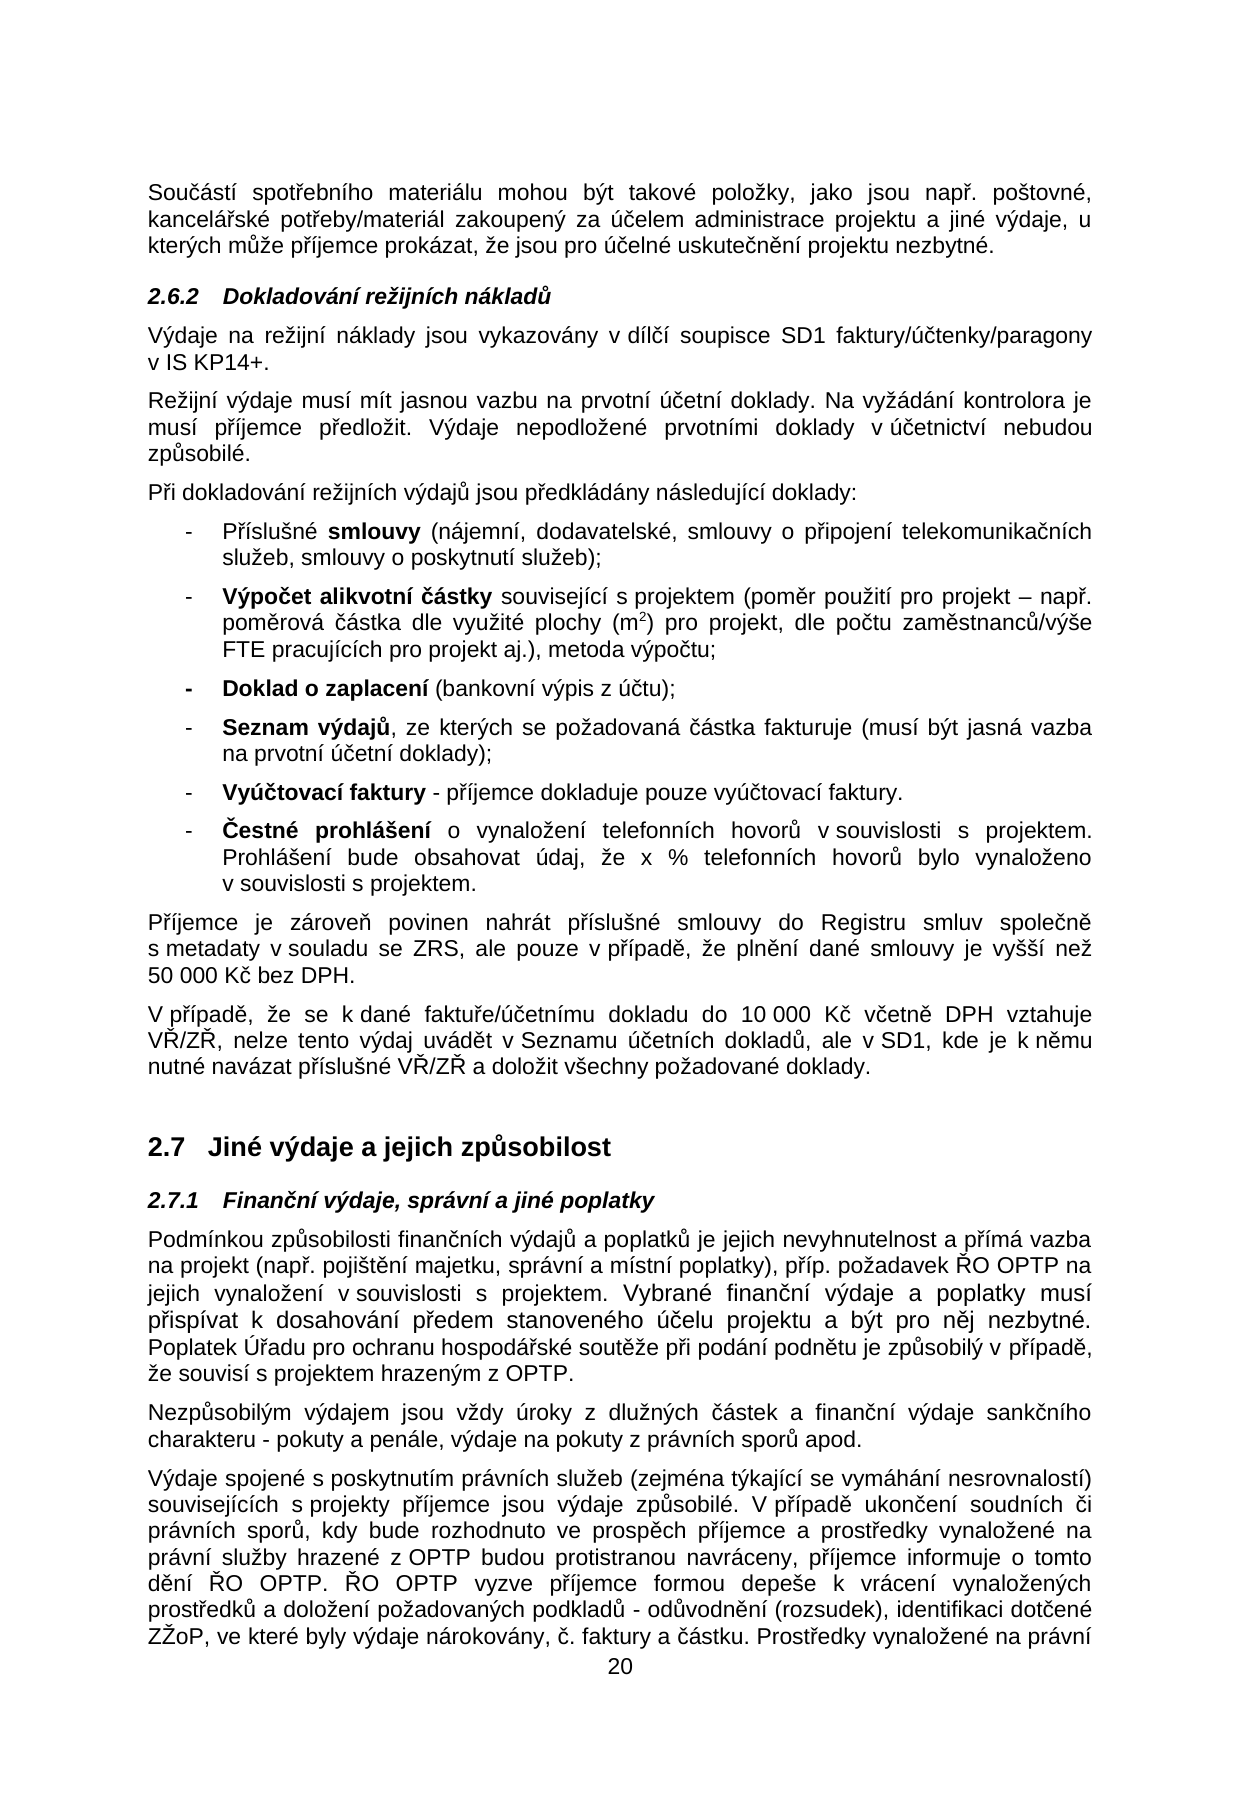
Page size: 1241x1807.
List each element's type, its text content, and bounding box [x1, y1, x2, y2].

list Doklad o zaplacení (bankovní výpis z účtu); [185, 674, 1092, 701]
text Součástí spotřebního materiálu mohou být takové položky, jako jsou např. poštovné, kancelářské potřeby/materiál zakoupený za účelem administrace projektu a jiné výdaje, u kterých může příjemce prokázat, že jsou pro účelné uskutečnění projektu nezbytné. [148, 179, 1092, 258]
text Výdaje na režijní náklady jsou vykazovány v dílčí soupisce SD1 faktury/účtenky/paragony v IS KP14+. [148, 322, 1092, 375]
text V případě, že se k dané faktuře/účetnímu dokladu do 10 000 Kč včetně DPH vztahuje VŘ/ZŘ, nelze tento výdaj uvádět v Seznamu účetních dokladů, ale v SD1, kde je k němu nutné navázat příslušné VŘ/ZŘ a doložit všechny požadované doklady. [148, 1001, 1092, 1080]
text Při dokladování režijních výdajů jsou předkládány následující doklady: [148, 479, 1092, 505]
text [148, 1464, 1092, 1649]
list Vyúčtovací faktury - příjemce dokladuje pouze vyúčtovací faktury. [185, 779, 1092, 805]
text Režijní výdaje musí mít jasnou vazbu na prvotní účetní doklady. Na vyžádání kontrolora je musí příjemce předložit. Výdaje nepodložené prvotními doklady v účetnictví nebudou způsobilé. [148, 387, 1092, 466]
subtitle Jiné výdaje a jejich způsobilost [148, 1131, 1092, 1162]
subtitle Finanční výdaje, správní a jiné poplatky [148, 1187, 1092, 1214]
text Podmínkou způsobilosti finančních výdajů a poplatků je jejich nevyhnutelnost a přímá vazba na projekt (např. pojištění majetku, správní a místní poplatky), příp. požadavek ŘO OPTP na jejich vynaložení v souvislosti s projektem. Vybrané finanční výdaje a poplatky musí přispívat k dosahování předem stanoveného účelu projektu a být pro něj nezbytné. Poplatek Úřadu pro ochranu hospodářské soutěže při podání podnětu je způsobilý v případě, že souvisí s projektem hrazeným z OPTP. [148, 1226, 1092, 1387]
subtitle Dokladování režijních nákladů [148, 283, 1092, 310]
text Nezpůsobilým výdajem jsou vždy úroky z dlužných částek a finanční výdaje sankčního charakteru - pokuty a penále, výdaje na pokuty z právních sporů apod. [148, 1399, 1092, 1452]
list Čestné prohlášení o vynaložení telefonních hovorů v souvislosti s projektem. Prohlášení bude obsahovat údaj, že x % telefonních hovorů bylo vynaloženo v souvislosti s projektem. [185, 817, 1092, 897]
list Příslušné smlouvy (nájemní, dodavatelské, smlouvy o připojení telekomunikačních služeb, smlouvy o poskytnutí služeb); [185, 518, 1092, 571]
text Příjemce je zároveň povinen nahrát příslušné smlouvy do Registru smluv společně s metadaty v souladu se ZRS, ale pouze v případě, že plnění dané smlouvy je vyšší než 50 000 Kč bez DPH. [148, 909, 1092, 988]
list Seznam výdajů, ze kterých se požadovaná částka fakturuje (musí být jasná vazba na prvotní účetní doklady); [185, 713, 1092, 766]
list Výpočet alikvotní částky související s projektem (poměr použití pro projekt – např. poměrová částka dle využité plochy (m2) pro projekt, dle počtu zaměstnanců/výše FTE pracujících pro projekt aj.), metoda výpočtu; [185, 583, 1092, 662]
